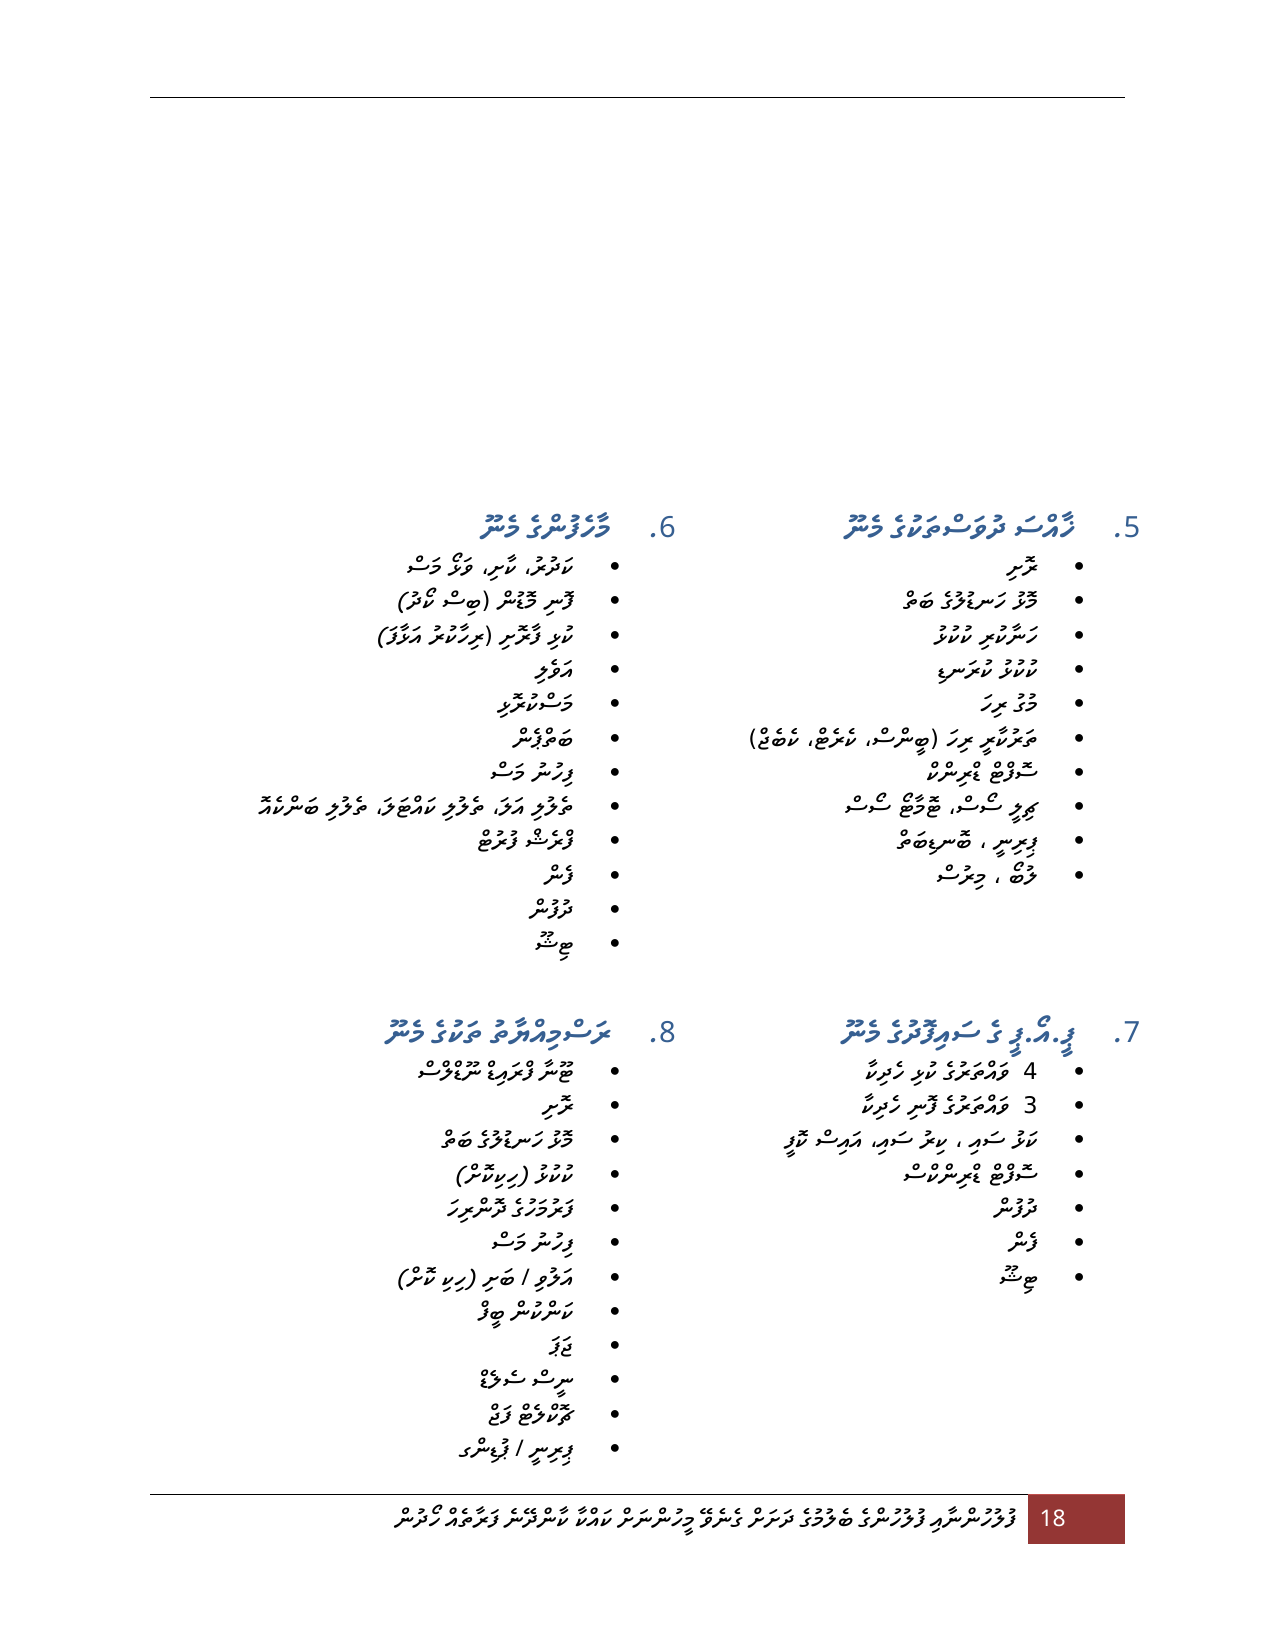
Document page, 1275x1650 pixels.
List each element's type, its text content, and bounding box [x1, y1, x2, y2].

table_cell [195, 961, 659, 1466]
table_header މާހެފުންގެ މެނޫ ކަދުރު، ކާށި، ވަޅޯ މަސް ފޮނި މޮޑުން (ބިސް ކޯދު) ކުޅި ފާރޮށި (ރިހާކުރު އަޅާފަ) އަވެލި މަސްކުރޮޅި ބަތްޕެން ފިހުނު މަސް ތެލުލި އަލަ، ތެލުލި ކައްޓަލަ، ތެލުލި ބަންކެއޮ ފްރެޝް ފުރުޓް ފެން ދުފުން ޓިޝޫ [195, 457, 659, 961]
table_header ޚާއްސަ ދުވަސްތަކުގެ މެނޫ ރޮށި މޮޅު ހަނޑުލުގެ ބަތް ހަނާކުރި ކުކުޅު ކުކުޅު ކުރަނޑި މުގު ރިހަ ތަރުކާރީ ރިހަ (ބީންސް، ކެރެޓް، ކެބެޖް) ސޮފްޓް ޑްރިންކް ޗިލީ ސޯސް، ޓޮމާޓޯ ސޯސް ޕިރިނީ ، ބޮނޑިބަތް ލުބޯ ، މިރުސް [660, 457, 1124, 961]
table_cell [660, 961, 1124, 1466]
